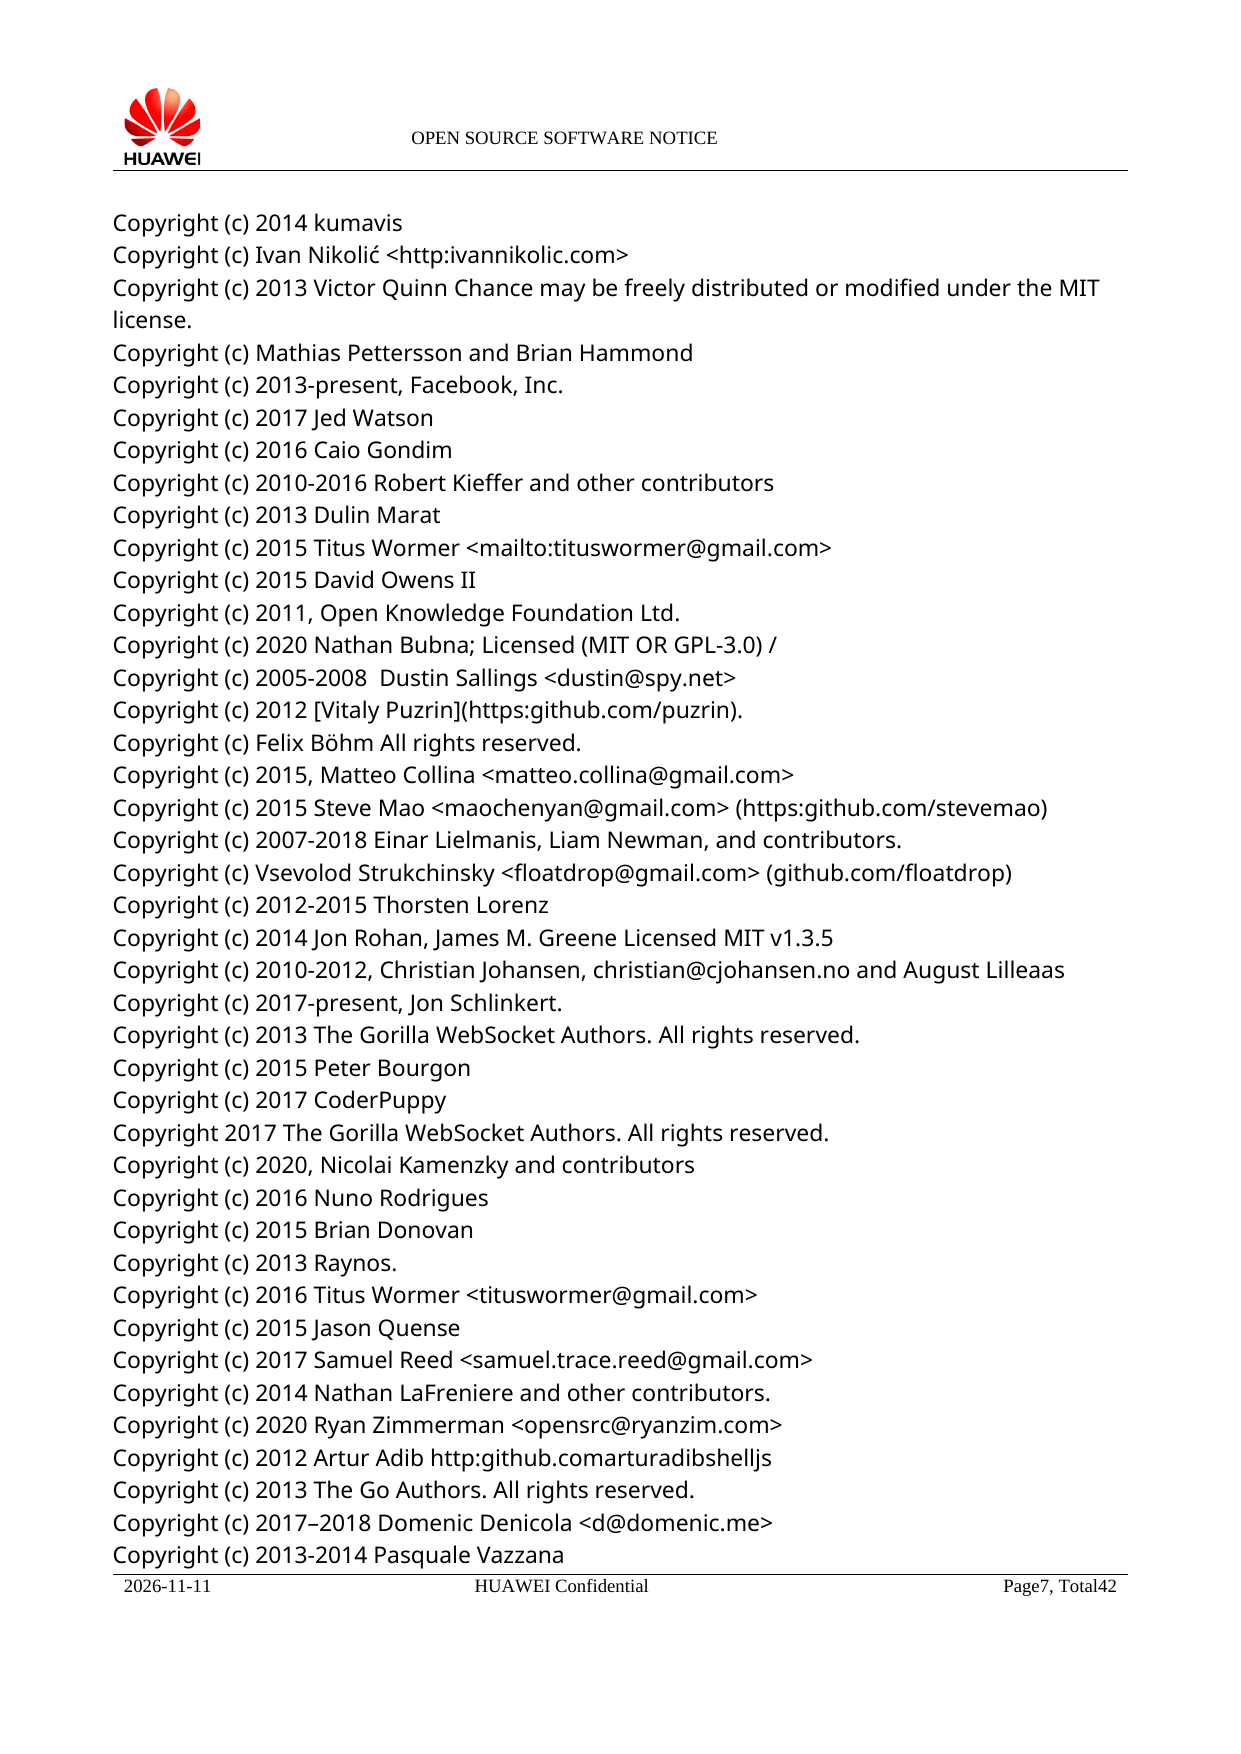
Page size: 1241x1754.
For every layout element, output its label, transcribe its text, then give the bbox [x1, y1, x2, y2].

picture [124, 88, 201, 165]
